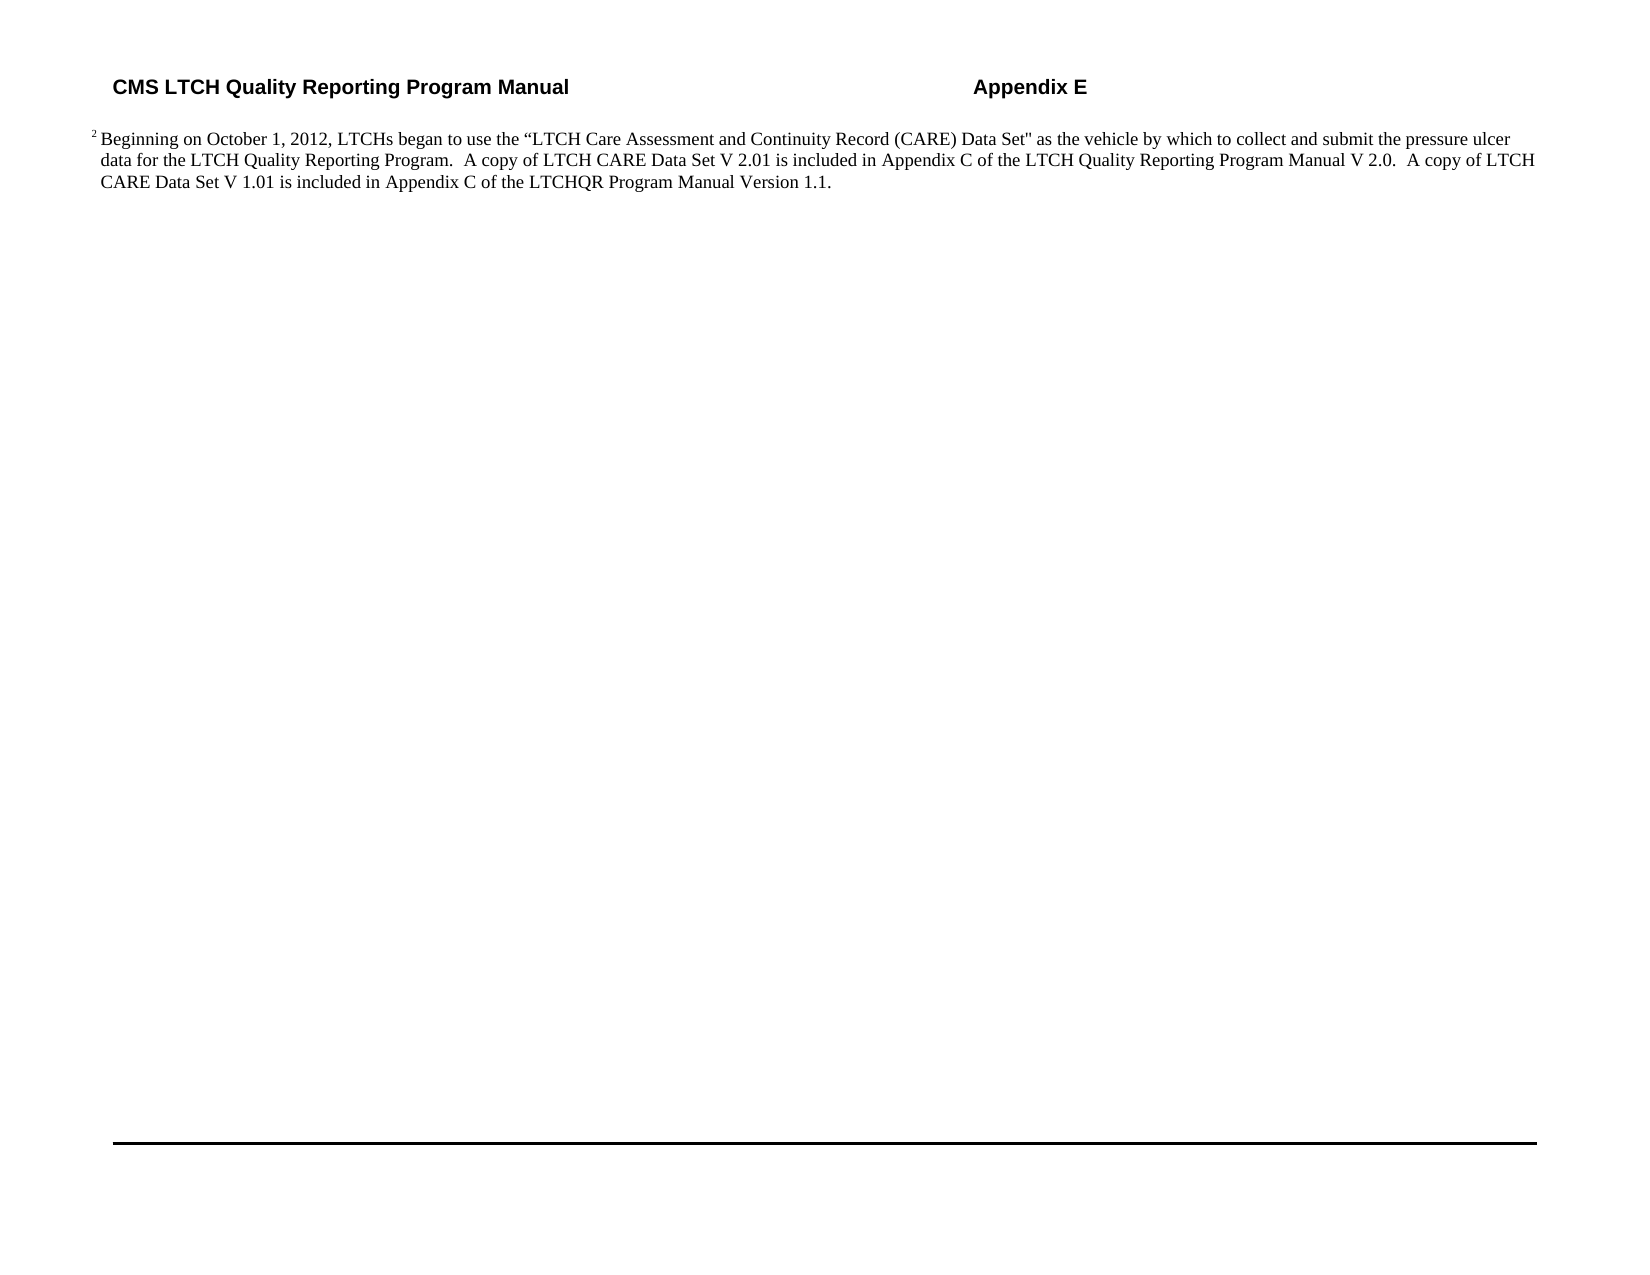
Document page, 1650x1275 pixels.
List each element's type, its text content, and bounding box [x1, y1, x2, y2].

text 2 Beginning on October 1, 2012, LTCHs began to use the “LTCH Care Assessment and Continuity Record (CARE) Data Set'' as the vehicle by which to collect and submit the pressure ulcer data for the LTCH Quality Reporting Program. A copy of LTCH CARE Data Set V 2.01 is included in Appendix C of the LTCH Quality Reporting Program Manual V 2.0. A copy of LTCH CARE Data Set V 1.01 is included in Appendix C of the LTCHQR Program Manual Version 1.1. [91, 128, 1537, 192]
